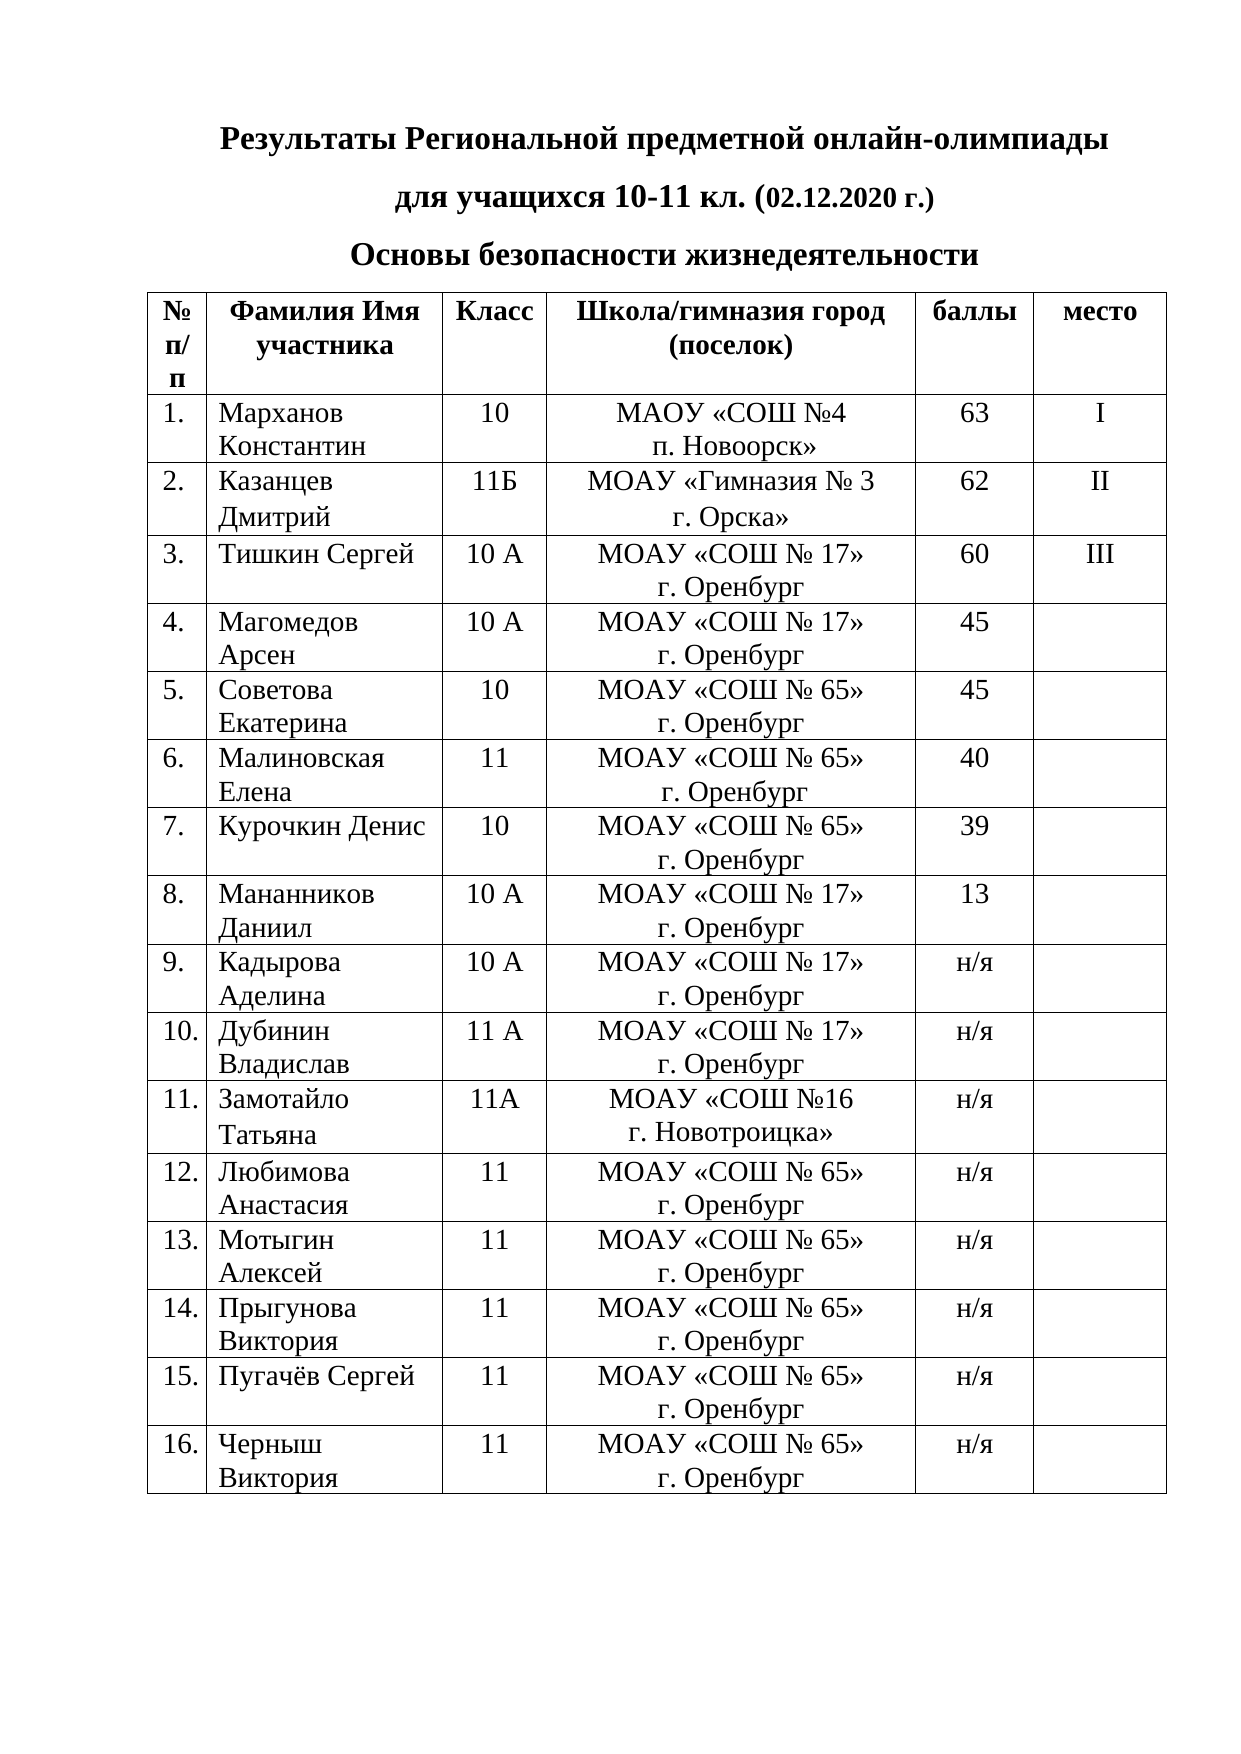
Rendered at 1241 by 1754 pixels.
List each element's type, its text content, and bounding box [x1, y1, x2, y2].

table_cell н/я [916, 1426, 1033, 1493]
table_cell МОАУ «СОШ № 17» г. Оренбург [547, 876, 915, 943]
table_cell [1034, 1081, 1166, 1153]
table_cell 13 [916, 876, 1033, 943]
table_cell 45 [916, 672, 1033, 739]
table_cell Малиновская Елена [207, 740, 442, 807]
table_cell МОАУ «СОШ № 17» г. Оренбург [547, 536, 915, 603]
table_cell 10 А [443, 945, 546, 1012]
table_cell [148, 1013, 206, 1080]
table_cell [1034, 808, 1166, 875]
table_cell [1034, 1290, 1166, 1357]
table_cell [148, 740, 206, 807]
table_cell [148, 1426, 206, 1493]
table_cell МОАУ «СОШ № 65» г. Оренбург [547, 1154, 915, 1221]
table_cell 10 А [443, 876, 546, 943]
table_cell 11 А [443, 1013, 546, 1080]
table_cell [148, 876, 206, 943]
table_cell МОАУ «СОШ № 17» г. Оренбург [547, 945, 915, 1012]
table_cell МОАУ «СОШ № 65» г. Оренбург [547, 1290, 915, 1357]
table_cell 10 А [443, 604, 546, 671]
table_cell Советова Екатерина [207, 672, 442, 739]
table_cell II [1034, 463, 1166, 535]
table_cell н/я [916, 945, 1033, 1012]
table_cell 11 [443, 1358, 546, 1425]
table_cell Дубинин Владислав [207, 1013, 442, 1080]
table_cell 10 [443, 808, 546, 875]
table_cell 11А [443, 1081, 546, 1153]
table_cell н/я [916, 1154, 1033, 1221]
table_header № п/п [148, 293, 206, 394]
table_cell Пугачёв Сергей [207, 1358, 442, 1425]
text Основы безопасности жизнедеятельности [177, 234, 1152, 272]
table_cell н/я [916, 1081, 1033, 1153]
table_cell н/я [916, 1013, 1033, 1080]
table_cell III [1034, 536, 1166, 603]
table_cell н/я [916, 1290, 1033, 1357]
table_cell [148, 1290, 206, 1357]
table_cell [148, 945, 206, 1012]
table_cell [148, 1222, 206, 1289]
table_cell МОАУ «СОШ № 65» г. Оренбург [547, 740, 915, 807]
table_cell [1034, 1358, 1166, 1425]
table_cell [148, 1081, 206, 1153]
table_cell МОАУ «СОШ № 65» г. Оренбург [547, 808, 915, 875]
table_cell Казанцев Дмитрий [207, 463, 442, 535]
table_cell МОАУ «СОШ №16 г. Новотроицка» [547, 1081, 915, 1153]
table_cell Магомедов Арсен [207, 604, 442, 671]
table_cell 10 [443, 672, 546, 739]
table_cell [1034, 1013, 1166, 1080]
table_cell [148, 1154, 206, 1221]
table_cell 63 [916, 395, 1033, 462]
table_cell [1034, 1222, 1166, 1289]
table_cell 11Б [443, 463, 546, 535]
table_cell МОАУ «Гимназия № 3 г. Орска» [547, 463, 915, 535]
text Результаты Региональной предметной онлайн-олимпиады [177, 118, 1152, 156]
table_cell МОАУ «СОШ № 17» г. Оренбург [547, 1013, 915, 1080]
table_cell [1034, 876, 1166, 943]
table_cell Тишкин Сергей [207, 536, 442, 603]
table_cell [148, 808, 206, 875]
table_cell 11 [443, 740, 546, 807]
table_cell 62 [916, 463, 1033, 535]
table_cell [148, 672, 206, 739]
table_cell [148, 395, 206, 462]
table_cell МАОУ «СОШ №4 п. Новоорск» [547, 395, 915, 462]
table_header Фамилия Имя участника [207, 293, 442, 394]
table_cell 10 [443, 395, 546, 462]
table_cell Мананников Даниил [207, 876, 442, 943]
table_cell 60 [916, 536, 1033, 603]
table_cell [1034, 945, 1166, 1012]
table_cell н/я [916, 1222, 1033, 1289]
table_cell [148, 536, 206, 603]
table_cell МОАУ «СОШ № 65» г. Оренбург [547, 1222, 915, 1289]
table_cell Черныш Виктория [207, 1426, 442, 1493]
text для учащихся 10-11 кл. (02.12.2020 г.) [177, 176, 1152, 214]
table_cell [1034, 1426, 1166, 1493]
table_cell 11 [443, 1290, 546, 1357]
table_cell МОАУ «СОШ № 65» г. Оренбург [547, 1426, 915, 1493]
table_cell [1034, 1154, 1166, 1221]
table_cell МОАУ «СОШ № 17» г. Оренбург [547, 604, 915, 671]
table_cell [1034, 740, 1166, 807]
table_cell Марханов Константин [207, 395, 442, 462]
table_cell Любимова Анастасия [207, 1154, 442, 1221]
table_cell Кадырова Аделина [207, 945, 442, 1012]
table_cell [148, 463, 206, 535]
table_cell 45 [916, 604, 1033, 671]
table_header место [1034, 293, 1166, 394]
table_header Школа/гимназия город (поселок) [547, 293, 915, 394]
table_cell Курочкин Денис [207, 808, 442, 875]
table_cell 40 [916, 740, 1033, 807]
table_cell 11 [443, 1154, 546, 1221]
table_header баллы [916, 293, 1033, 394]
table_cell 10 А [443, 536, 546, 603]
table_cell Мотыгин Алексей [207, 1222, 442, 1289]
table_cell МОАУ «СОШ № 65» г. Оренбург [547, 1358, 915, 1425]
table_cell Прыгунова Виктория [207, 1290, 442, 1357]
table_cell [1034, 604, 1166, 671]
table_cell [1034, 672, 1166, 739]
table_cell 11 [443, 1222, 546, 1289]
table_cell 11 [443, 1426, 546, 1493]
table_cell н/я [916, 1358, 1033, 1425]
table_cell [148, 604, 206, 671]
table_cell [148, 1358, 206, 1425]
table_header Класс [443, 293, 546, 394]
table_cell 39 [916, 808, 1033, 875]
table_cell Замотайло Татьяна [207, 1081, 442, 1153]
table_cell МОАУ «СОШ № 65» г. Оренбург [547, 672, 915, 739]
table_cell I [1034, 395, 1166, 462]
